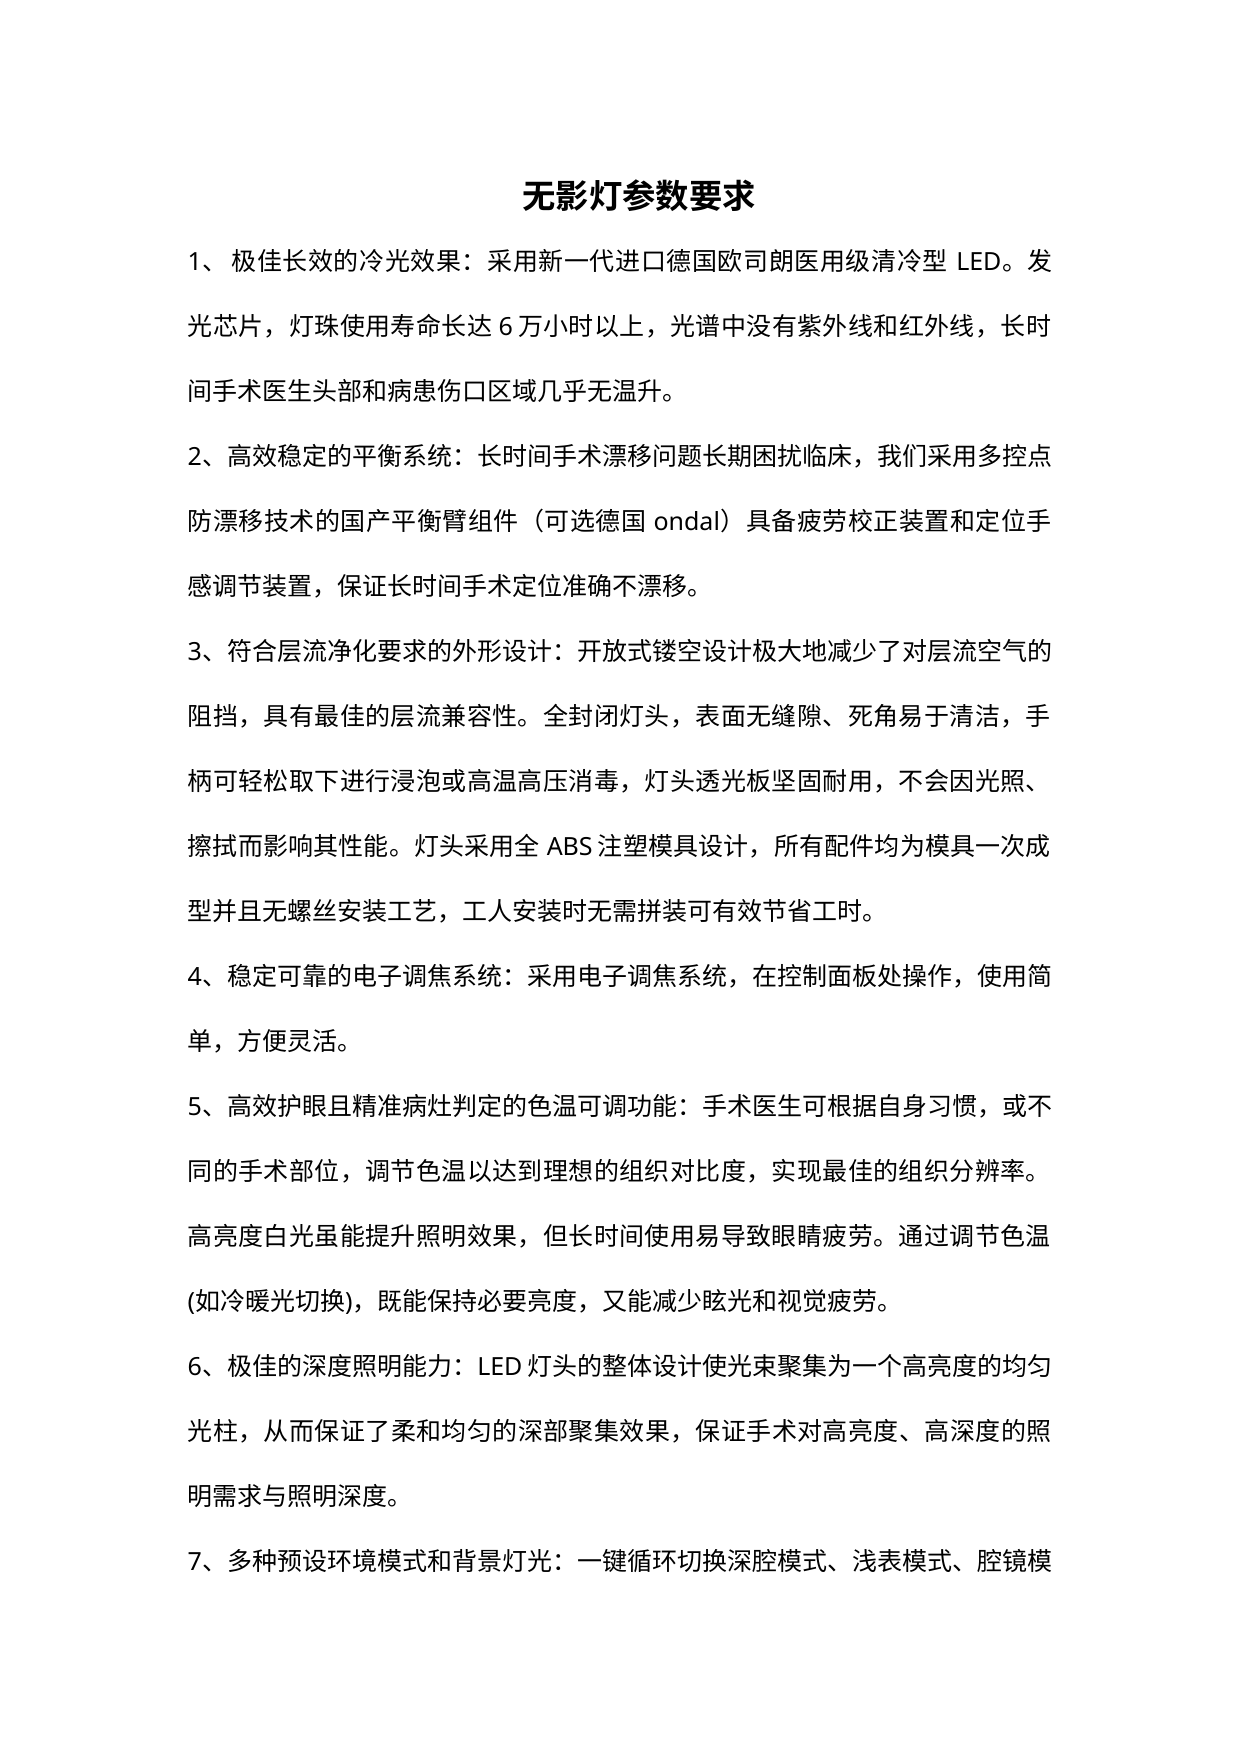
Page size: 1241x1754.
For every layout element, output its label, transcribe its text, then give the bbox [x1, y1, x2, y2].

text 无影灯参数要求 [187, 162, 1053, 227]
list 极佳长效的冷光效果：采用新一代进口德国欧司朗医用级清冷型LED。发光芯片，灯珠使用寿命长达6万小时以上，光谱中没有紫外线和红外线，长时间手术医生头部和病患伤口区域几乎无温升。 [187, 227, 1053, 422]
list 6、极佳的深度照明能力：LED灯头的整体设计使光束聚集为一个高亮度的均匀光柱，从而保证了柔和均匀的深部聚集效果，保证手术对高亮度、高深度的照明需求与照明深度。 [187, 1332, 1053, 1527]
list 高效稳定的平衡系统：长时间手术漂移问题长期困扰临床，我们采用多控点防漂移技术的国产平衡臂组件（可选德国ondal）具备疲劳校正装置和定位手感调节装置，保证长时间手术定位准确不漂移。 [187, 422, 1053, 617]
list 5、高效护眼且精准病灶判定的色温可调功能：手术医生可根据自身习惯，或不同的手术部位，调节色温以达到理想的组织对比度，实现最佳的组织分辨率。高亮度白光虽能提升照明效果，但长时间使用易导致眼睛疲劳。通过调节色温(如冷暖光切换)，既能保持必要亮度，又能减少眩光和视觉疲劳。 [187, 1072, 1053, 1332]
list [187, 1527, 1053, 1592]
list 3、符合层流净化要求的外形设计：开放式镂空设计极大地减少了对层流空气的阻挡，具有最佳的层流兼容性。全封闭灯头，表面无缝隙、死角易于清洁，手柄可轻松取下进行浸泡或高温高压消毒，灯头透光板坚固耐用，不会因光照、擦拭而影响其性能。灯头采用全ABS注塑模具设计，所有配件均为模具一次成型并且无螺丝安装工艺，工人安装时无需拼装可有效节省工时。 [187, 617, 1053, 942]
list 4、稳定可靠的电子调焦系统：采用电子调焦系统，在控制面板处操作，使用简单，方便灵活。 [187, 942, 1053, 1072]
